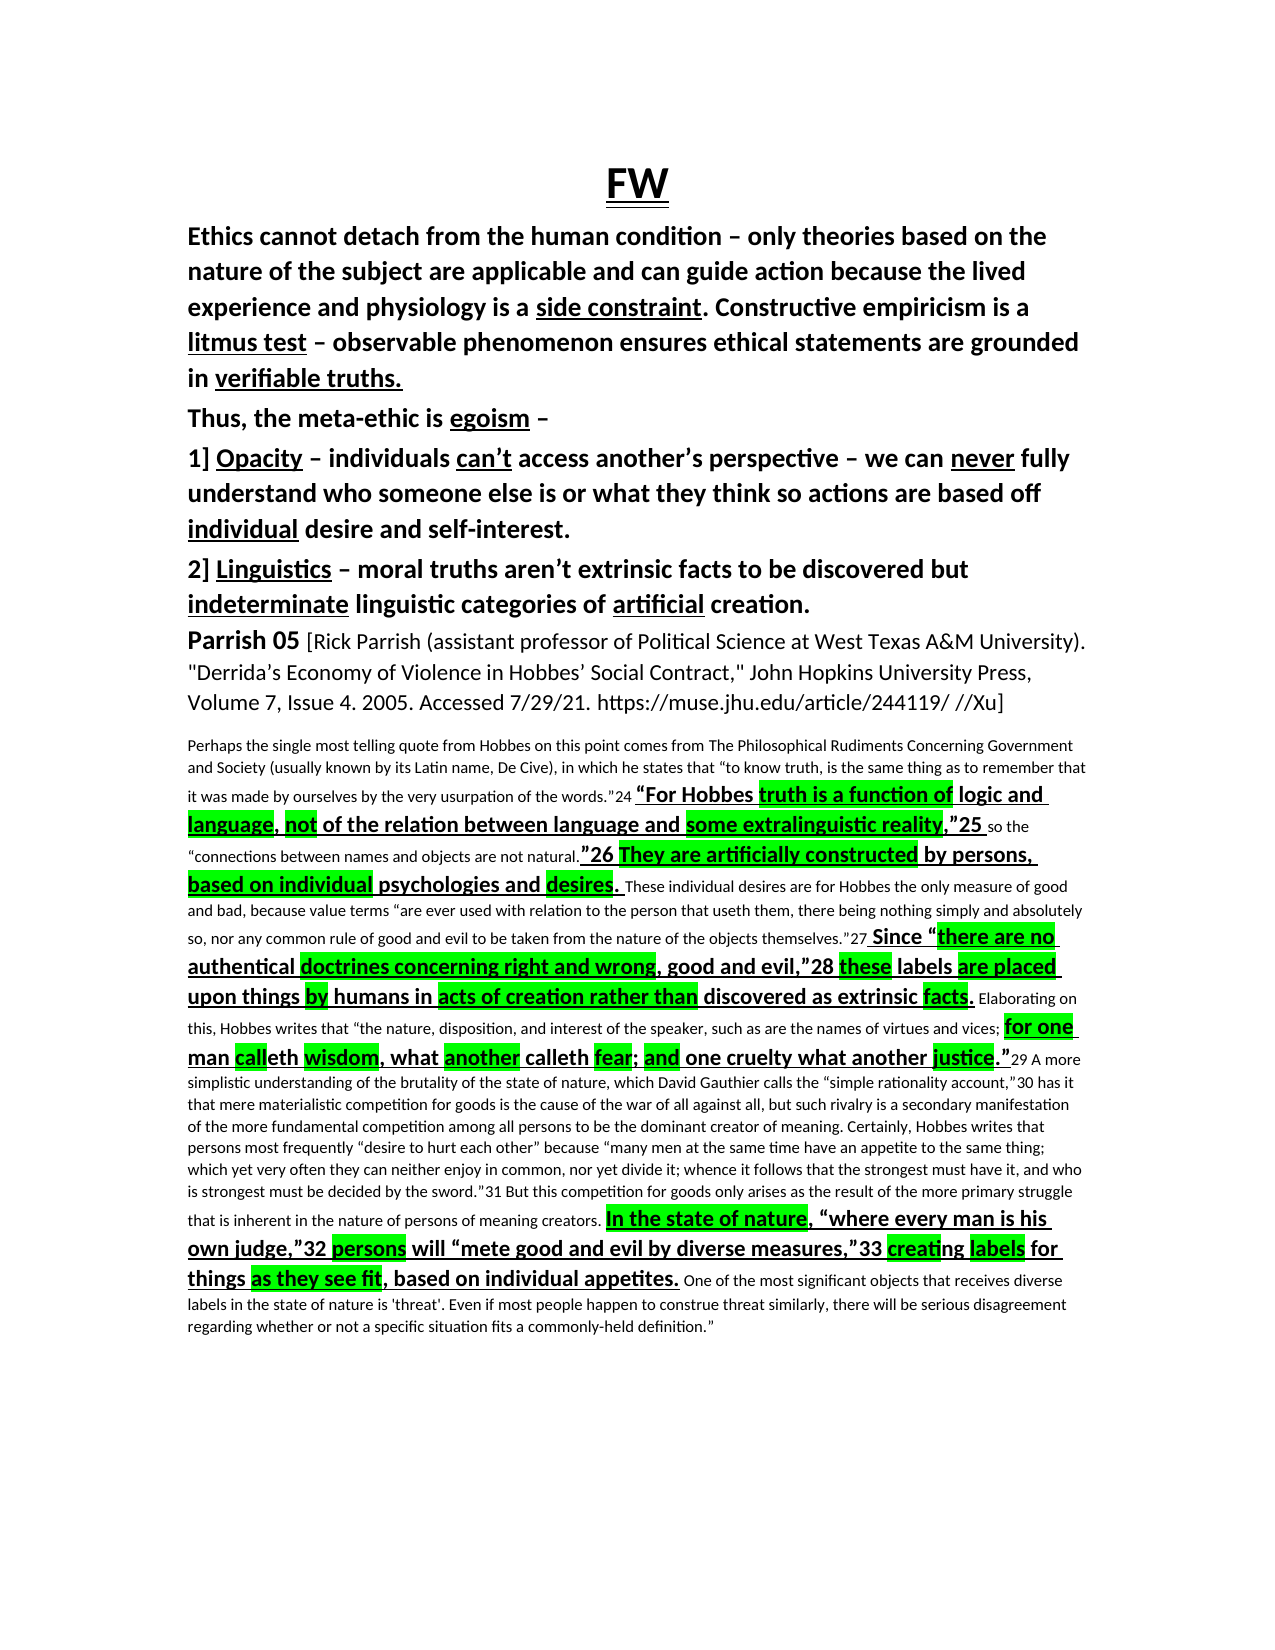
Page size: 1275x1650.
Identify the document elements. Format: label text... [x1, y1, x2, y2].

subtitle Thus, the meta-ethic is egoism – [187, 401, 1087, 434]
text Perhaps the single most telling quote from Hobbes on this point comes from The Philosophical Rudiments Concerning Government and Society (usually known by its Latin name, De Cive), in which he states that “to know truth, is the same thing as to remember that it was made by ourselves by the very usurpation of the words.”24 “For Hobbes truth is a function of logic and language, not of the relation between language and some extralinguistic reality,”25 so the “connections between names and objects are not natural.”26 They are artificially constructed by persons, based on individual psychologies and desires. These individual desires are for Hobbes the only measure of good and bad, because value terms “are ever used with relation to the person that useth them, there being nothing simply and absolutely so, nor any common rule of good and evil to be taken from the nature of the objects themselves.”27 Since “there are no authentical doctrines concerning right and wrong, good and evil,”28 these labels are placed upon things by humans in acts of creation rather than discovered as extrinsic facts. Elaborating on this, Hobbes writes that “the nature, disposition, and interest of the speaker, such as are the names of virtues and vices; for one man calleth wisdom, what another calleth fear; and one cruelty what another justice.”29 A more simplistic understanding of the brutality of the state of nature, which David Gauthier calls the “simple rationality account,”30 has it that mere materialistic competition for goods is the cause of the war of all against all, but such rivalry is a secondary manifestation of the more fundamental competition among all persons to be the dominant creator of meaning. Certainly, Hobbes writes that persons most frequently “desire to hurt each other” because “many men at the same time have an appetite to the same thing; which yet very often they can neither enjoy in common, nor yet divide it; whence it follows that the strongest must have it, and who is strongest must be decided by the sword.”31 But this competition for goods only arises as the result of the more primary struggle that is inherent in the nature of persons of meaning creators. In the state of nature, “where every man is his own judge,”32 persons will “mete good and evil by diverse measures,”33 creating labels for things as they see fit, based on individual appetites. One of the most significant objects that receives diverse labels in the state of nature is 'threat'. Even if most people happen to construe threat similarly, there will be serious disagreement regarding whether or not a specific situation fits a commonly-held definition.” [187, 735, 1087, 1336]
subtitle 1] Opacity – individuals can’t access another’s perspective – we can never fully understand who someone else is or what they think so actions are based off individual desire and self-interest. [187, 441, 1087, 545]
subtitle 2] Linguistics – moral truths aren’t extrinsic facts to be discovered but indeterminate linguistic categories of artificial creation. [187, 552, 1087, 620]
text Parrish 05 [Rick Parrish (assistant professor of Political Science at West Texas A&M University). "Derrida’s Economy of Violence in Hobbes’ Social Contract," John Hopkins University Press, Volume 7, Issue 4. 2005. Accessed 7/29/21. https://muse.jhu.edu/article/244119/ //Xu] [187, 623, 1087, 716]
subtitle FW [187, 154, 1087, 210]
subtitle Ethics cannot detach from the human condition – only theories based on the nature of the subject are applicable and can guide action because the lived experience and physiology is a side constraint. Constructive empiricism is a litmus test – observable phenomenon ensures ethical statements are grounded in verifiable truths. [187, 219, 1087, 394]
